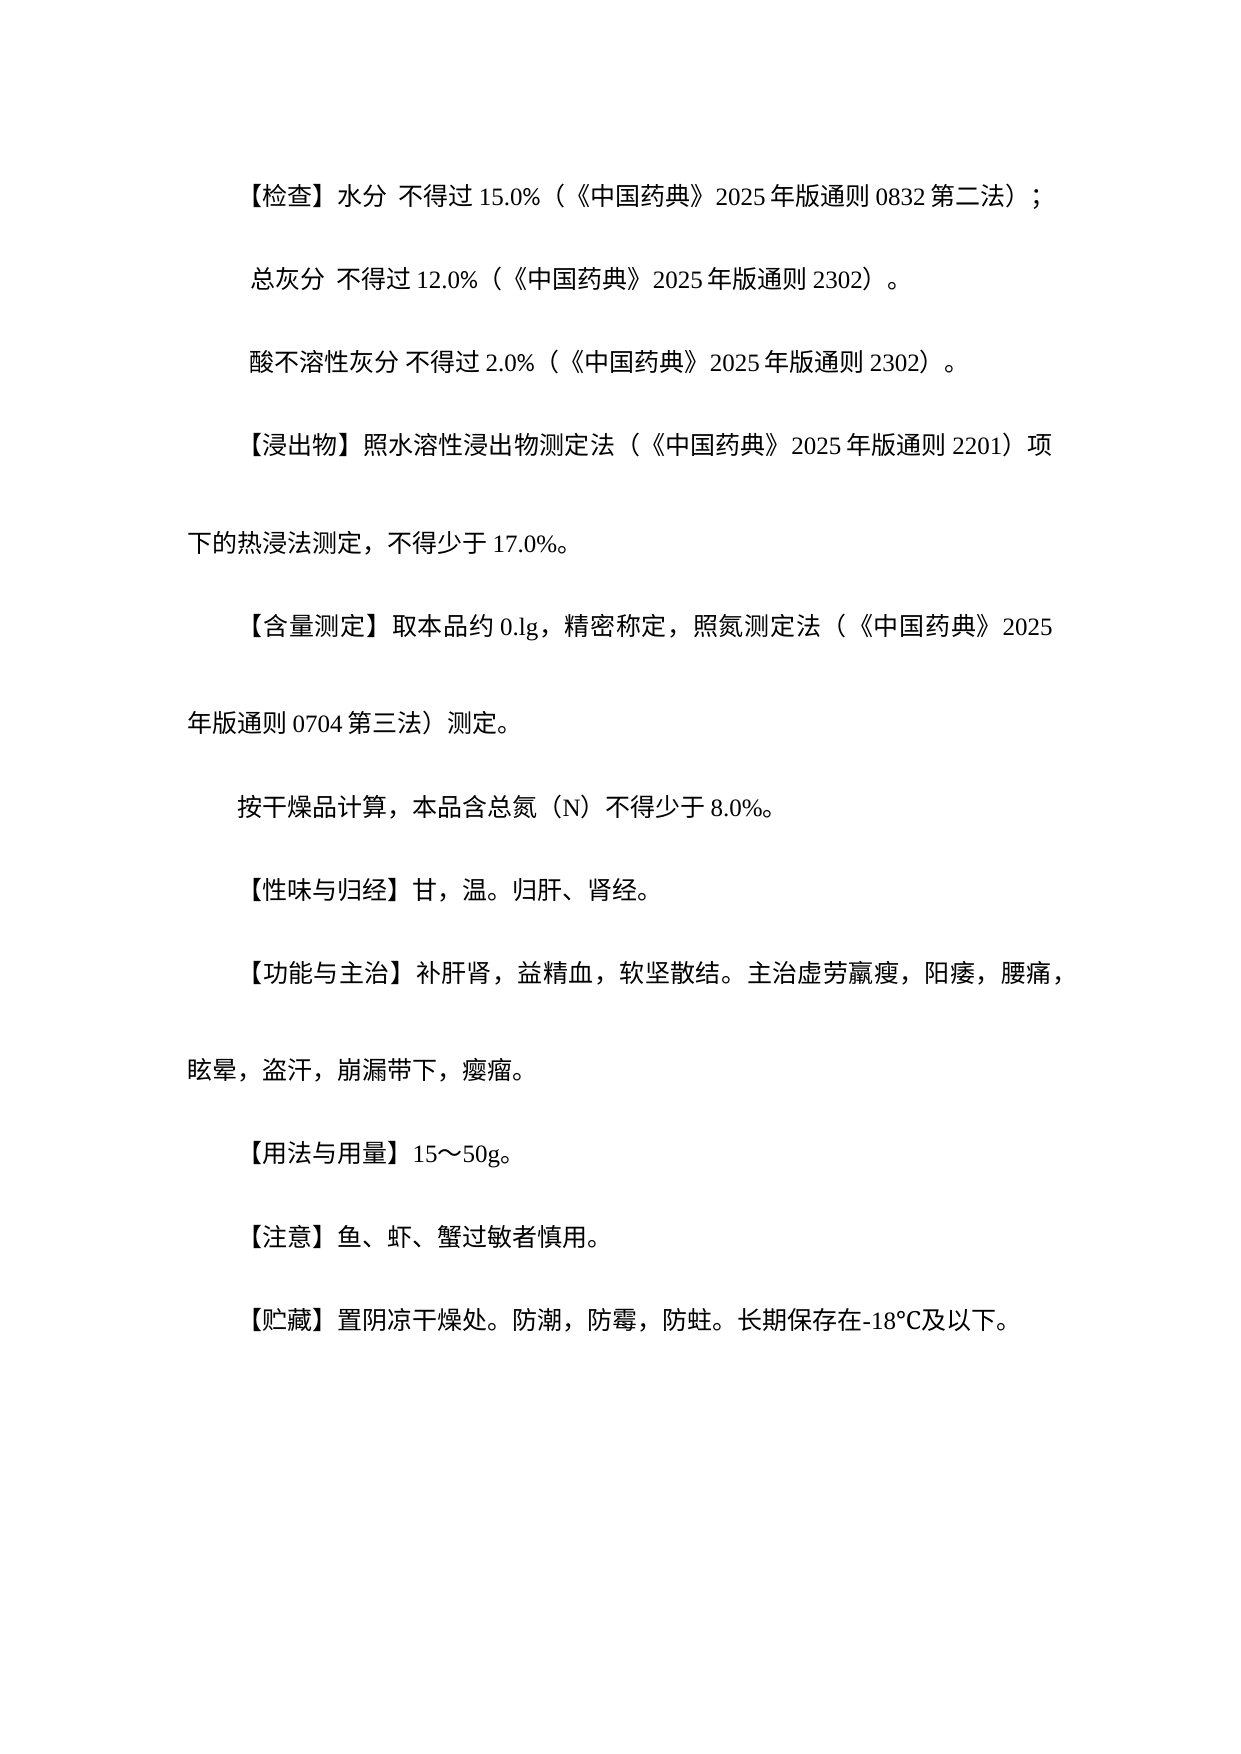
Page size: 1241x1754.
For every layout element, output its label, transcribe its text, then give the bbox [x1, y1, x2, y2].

text 【浸出物】照水溶性浸出物测定法（《中国药典》2025年版通则2201）项下的热浸法测定，不得少于17.0%。 [187, 411, 1053, 574]
text 酸不溶性灰分 不得过2.0%（《中国药典》2025年版通则2302）。 [212, 328, 1053, 393]
text 【性味与归经】甘，温。归肝、肾经。 [212, 856, 1053, 921]
text 按干燥品计算，本品含总氮（N）不得少于8.0%。 [212, 773, 1053, 838]
text 【含量测定】取本品约0.lg，精密称定，照氮测定法（《中国药典》2025年版通则0704第三法）测定。 [187, 592, 1053, 754]
text 【用法与用量】15～50g。 [212, 1119, 1053, 1184]
text 【注意】鱼、虾、蟹过敏者慎用。 [212, 1203, 1053, 1268]
text 总灰分 不得过12.0%（《中国药典》2025年版通则2302）。 [187, 245, 1053, 310]
text 【检查】水分 不得过15.0%（《中国药典》2025年版通则0832第二法）； [187, 162, 1053, 227]
text 【功能与主治】补肝肾，益精血，软坚散结。主治虚劳羸瘦，阳痿，腰痛，眩晕，盗汗，崩漏带下，瘿瘤。 [187, 939, 1053, 1101]
text 【贮藏】置阴凉干燥处。防潮，防霉，防蛀。长期保存在-18℃及以下。 [212, 1286, 1053, 1351]
